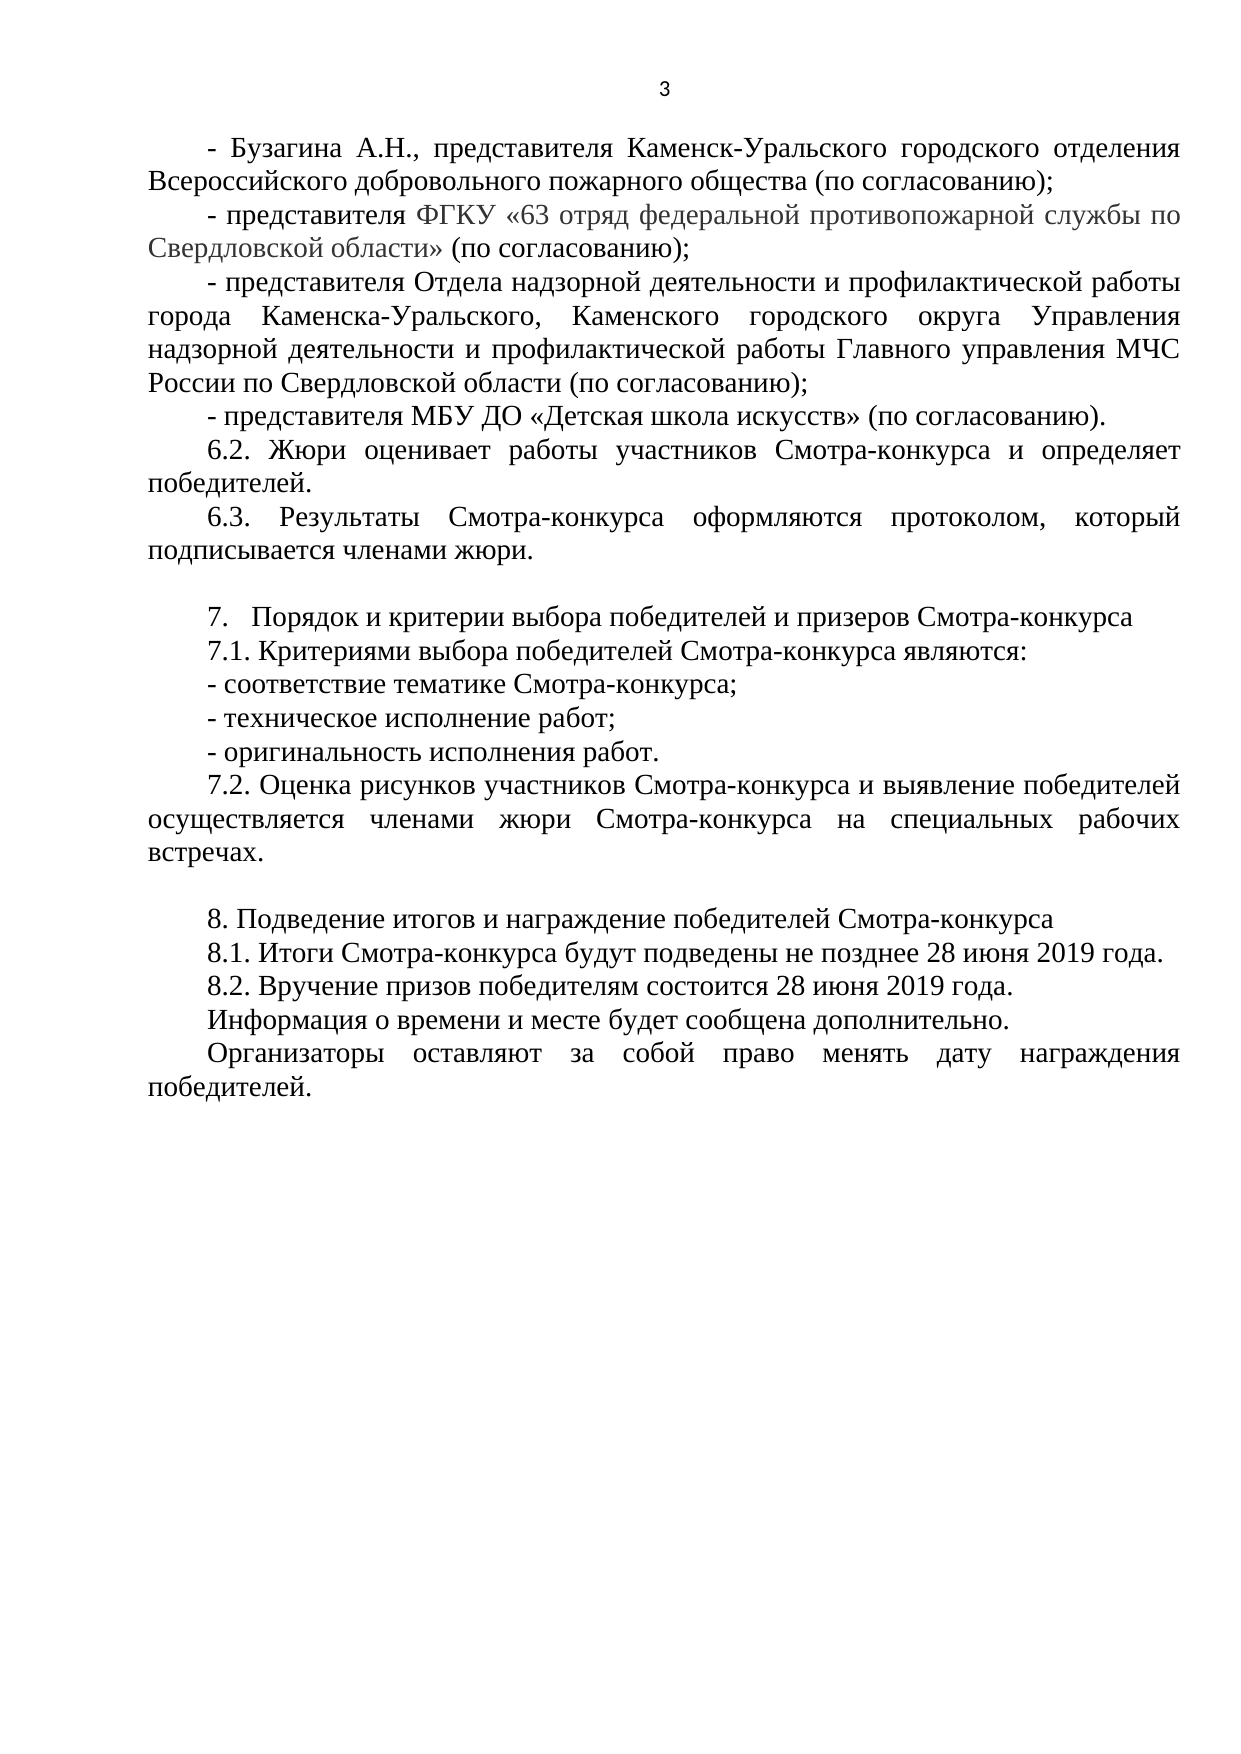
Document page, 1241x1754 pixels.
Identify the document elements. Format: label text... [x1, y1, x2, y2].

text - техническое исполнение работ; [148, 700, 1181, 734]
text - Бузагина А.Н., представителя Каменск-Уральского городского отделения Всероссийского добровольного пожарного общества (по согласованию); [148, 130, 1181, 197]
text 8. Подведение итогов и награждение победителей Смотра-конкурса [148, 901, 1181, 935]
text - представителя ФГКУ «63 отряд федеральной противопожарной службы по Свердловской области» (по согласованию); [444, 231, 1181, 264]
text - представителя МБУ ДО «Детская школа искусств» (по согласованию). [148, 398, 1181, 432]
text 8.2. Вручение призов победителям состоится 28 июня 2019 года. [148, 968, 1181, 1002]
text Информация о времени и месте будет сообщена дополнительно. [148, 1002, 1181, 1036]
text - оригинальность исполнения работ. [148, 734, 1181, 767]
text Организаторы оставляют за собой право менять дату награждения победителей. [148, 1036, 1181, 1103]
text 7.1. Критериями выбора победителей Смотра-конкурса являются: [148, 633, 1181, 667]
text 6.2. Жюри оценивает работы участников Смотра-конкурса и определяет победителей. [148, 432, 1181, 499]
text - представителя Отдела надзорной деятельности и профилактической работы города Каменска-Уральского, Каменского городского округа Управления надзорной деятельности и профилактической работы Главного управления МЧС России по Свердловской области (по согласованию); [562, 365, 1181, 398]
text - представителя ФГКУ «63 отряд федеральной противопожарной службы по Свердловской области» (по согласованию); [148, 197, 416, 231]
list Порядок и критерии выбора победителей и призеров Смотра-конкурса [148, 599, 1181, 633]
text - соответствие тематике Смотра-конкурса; [148, 667, 1181, 700]
text 7.2. Оценка рисунков участников Смотра-конкурса и выявление победителей осуществляется членами жюри Смотра-конкурса на специальных рабочих встречах. [148, 767, 1181, 868]
text 8.1. Итоги Смотра-конкурса будут подведены не позднее 28 июня 2019 года. [148, 935, 1181, 968]
text 6.3. Результаты Смотра-конкурса оформляются протоколом, который подписывается членами жюри. [148, 499, 1181, 566]
